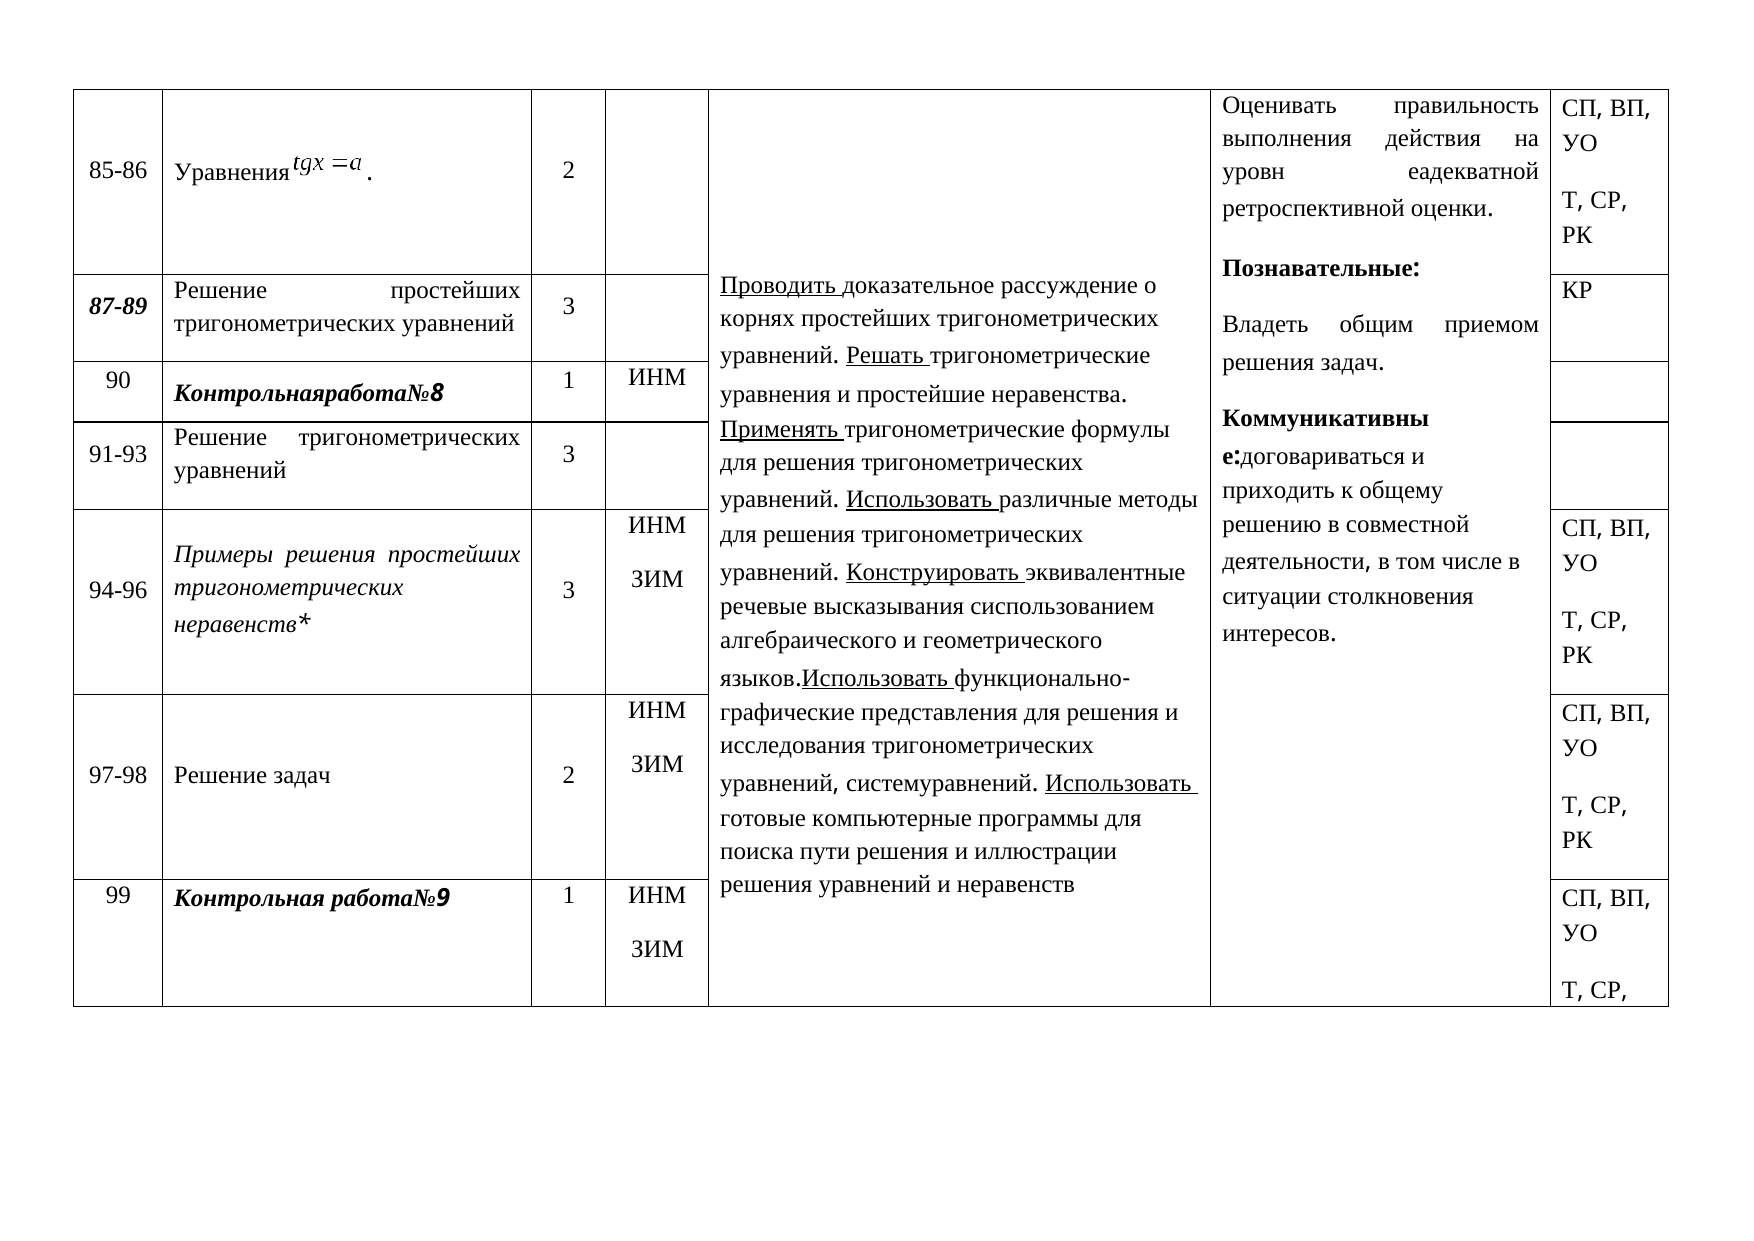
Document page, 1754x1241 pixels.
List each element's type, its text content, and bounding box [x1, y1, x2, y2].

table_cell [709, 90, 1210, 1006]
table_cell СП, ВП, УО Т, СР, РК [1551, 695, 1668, 879]
table_cell 87-89 [74, 275, 162, 361]
table_cell 85-86 [74, 90, 162, 274]
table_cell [1551, 880, 1668, 1006]
table_cell [606, 275, 708, 361]
table_cell [1551, 423, 1668, 509]
table_cell Примеры решения простейших тригонометрических неравенств* [163, 510, 531, 694]
table_cell 2 [532, 695, 605, 879]
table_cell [163, 880, 531, 1006]
table_cell 90 [74, 362, 162, 421]
table_cell КР [1551, 275, 1668, 361]
table_cell ИНМ ЗИМ [606, 510, 708, 694]
table_cell Решение тригонометрических уравнений [163, 423, 531, 509]
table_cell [1211, 90, 1550, 1006]
table_cell ИНМ ЗИМ [606, 880, 708, 1006]
table_cell 94-96 [74, 510, 162, 694]
table_cell 3 [532, 275, 605, 361]
table_cell СП, ВП, УО Т, СР, РК [1551, 510, 1668, 694]
table_cell Решение простейших тригонометрических уравнений [163, 275, 531, 361]
table_cell 3 [532, 510, 605, 694]
table_cell Контрольнаяработа№8 [163, 362, 531, 421]
table_cell Уравнения. [163, 90, 531, 274]
table_cell [1551, 362, 1668, 421]
table_cell [606, 423, 708, 509]
table_cell Решение задач [163, 695, 531, 879]
table_cell 1 [532, 880, 605, 1006]
table_cell 97-98 [74, 695, 162, 879]
table_cell 1 [532, 362, 605, 421]
table_cell СП, ВП, УО Т, СР, РК [1551, 90, 1668, 274]
table_cell 2 [532, 90, 605, 274]
table_cell [606, 90, 708, 274]
table_cell 99 [74, 880, 162, 1006]
table_cell ИНМ ЗИМ [606, 695, 708, 879]
table_cell 91-93 [74, 423, 162, 509]
table_cell ИНМ [606, 362, 708, 421]
table_cell 3 [532, 423, 605, 509]
